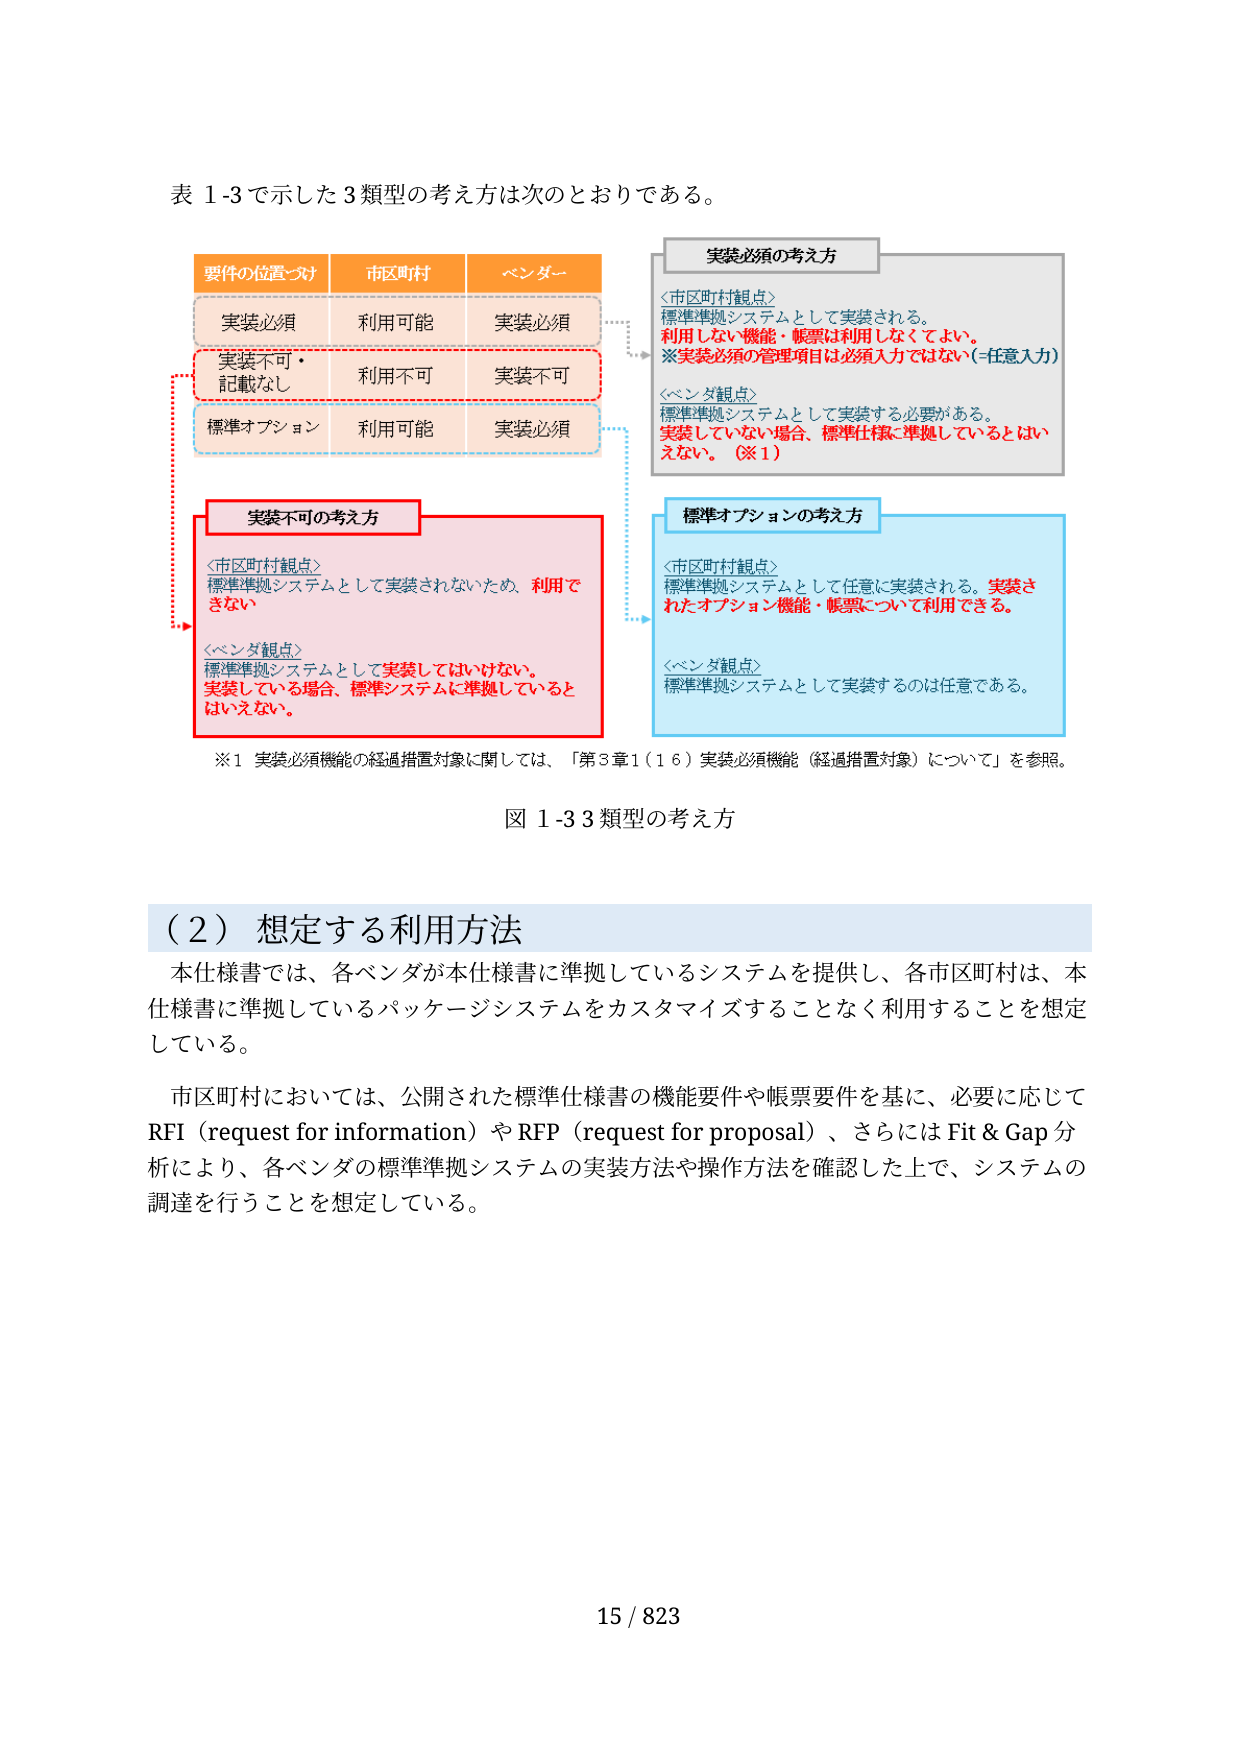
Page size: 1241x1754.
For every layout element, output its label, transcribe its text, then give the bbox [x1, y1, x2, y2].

picture [147, 229, 1093, 782]
text 本仕様書では、各ベンダが本仕様書に準拠しているシステムを提供し、各市区町村は、本仕様書に準拠しているパッケージシステムをカスタマイズすることなく利用することを想定している。 [148, 955, 1092, 1059]
text 市区町村においては、公開された標準仕様書の機能要件や帳票要件を基に、必要に応じてRFI（request for information）やRFP（request for proposal）、さらにはFit & Gap分析により、各ベンダの標準準拠システムの実装方法や操作方法を確認した上で、システムの調達を行うことを想定している。 [148, 1078, 1092, 1218]
subtitle 想定する利用方法 [148, 904, 1092, 952]
text 表 １-３で示した3類型の考え方は次のとおりである。 [148, 177, 1092, 210]
